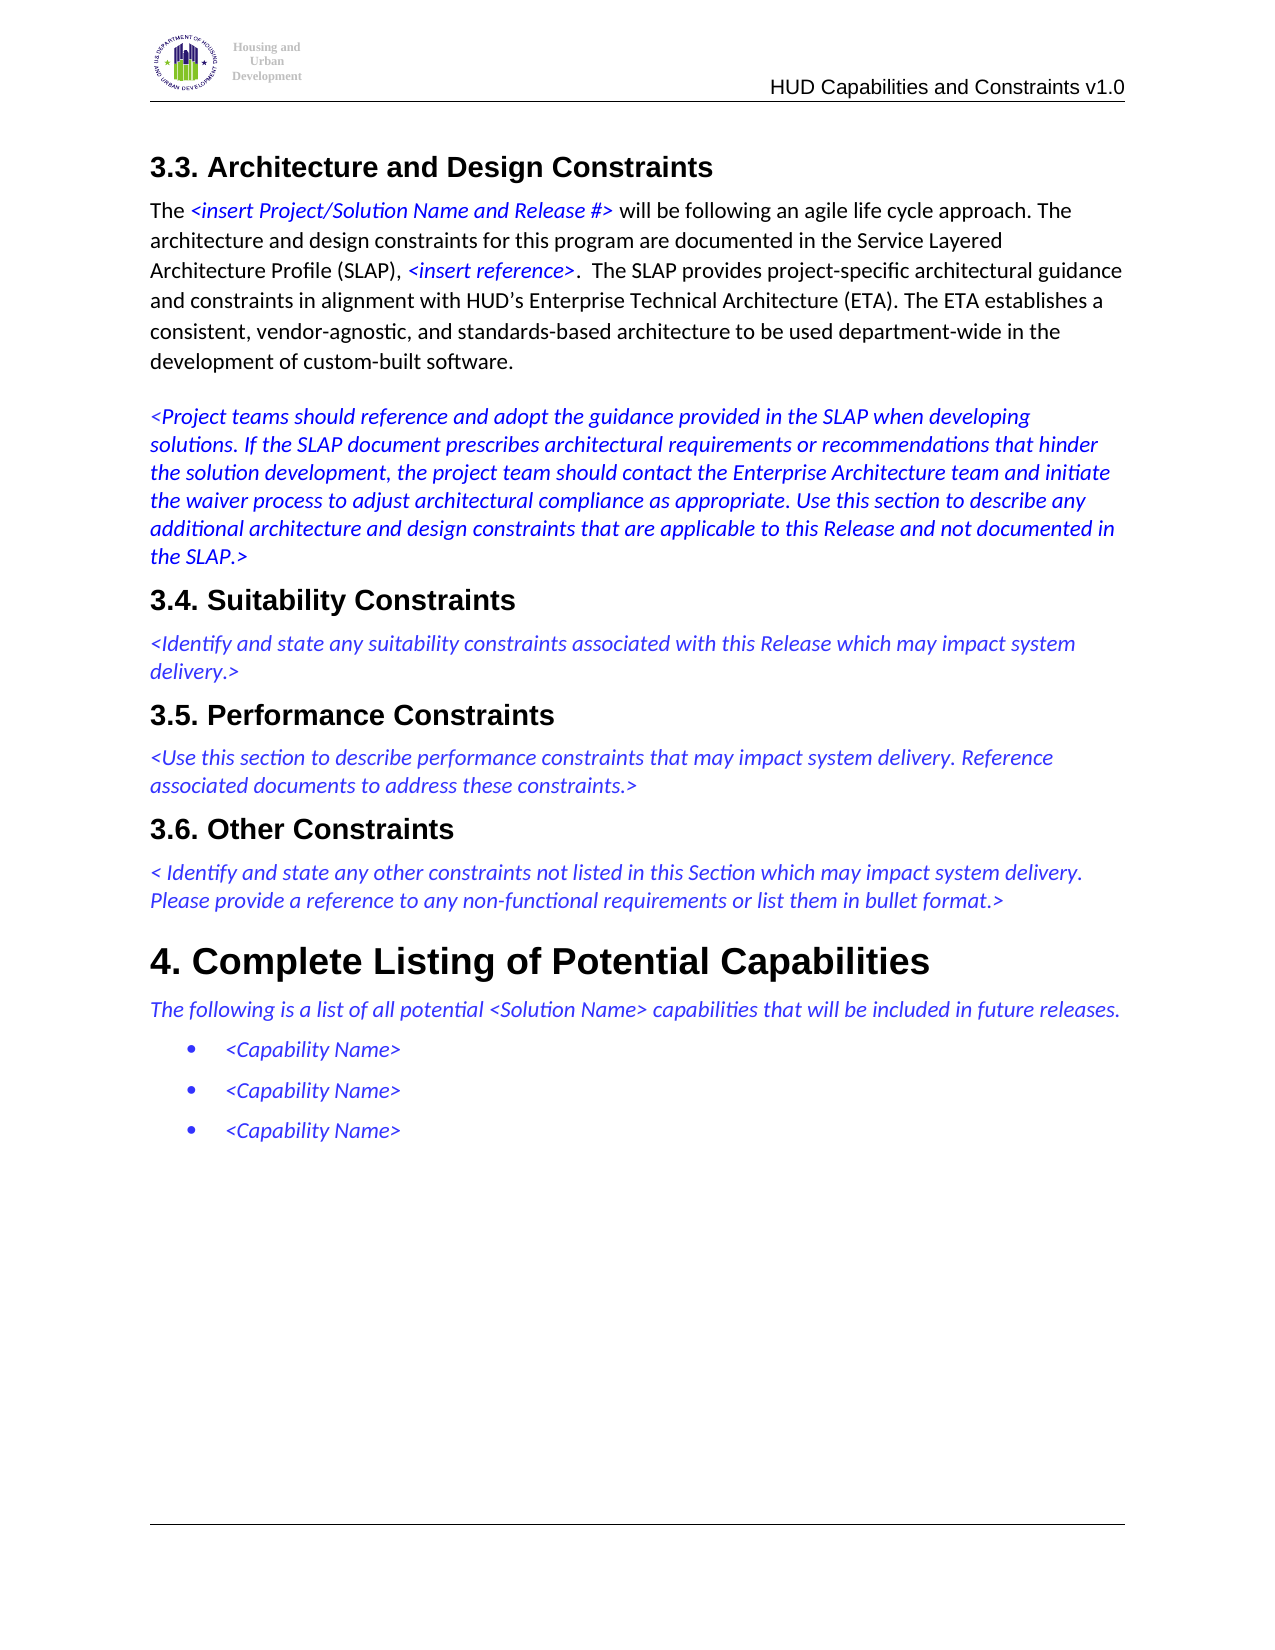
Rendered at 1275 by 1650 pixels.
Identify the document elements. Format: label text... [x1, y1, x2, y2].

text <Project teams should reference and adopt the guidance provided in the SLAP when developing solutions. If the SLAP document prescribes architectural requirements or recommendations that hinder the solution development, the project team should contact the Enterprise Architecture team and initiate the waiver process to adjust architectural compliance as appropriate. Use this section to describe any additional architecture and design constraints that are applicable to this Release and not documented in the SLAP.> [150, 402, 1125, 570]
text < Identify and state any other constraints not listed in this Section which may impact system delivery. Please provide a reference to any non-functional requirements or list them in bullet format.> [150, 858, 1125, 914]
subtitle Complete Listing of Potential Capabilities [150, 939, 1125, 982]
list <Capability Name> [187, 1035, 1125, 1063]
subtitle Other Constraints [150, 812, 1125, 846]
text The <insert Project/Solution Name and Release #> will be following an agile life cycle approach. The architecture and design constraints for this program are documented in the Service Layered Architecture Profile (SLAP), <insert reference>. The SLAP provides project-specific architectural guidance and constraints in alignment with HUD’s Enterprise Technical Architecture (ETA). The ETA establishes a consistent, vendor-agnostic, and standards-based architecture to be used department-wide in the development of custom-built software. [150, 196, 1125, 375]
list <Capability Name> [187, 1116, 1125, 1144]
text The following is a list of all potential <Solution Name> capabilities that will be included in future releases. [150, 995, 1125, 1023]
subtitle Performance Constraints [150, 697, 1125, 731]
subtitle Architecture and Design Constraints [150, 150, 1125, 183]
text <Use this section to describe performance constraints that may impact system delivery. Reference associated documents to address these constraints.> [150, 743, 1125, 799]
list <Capability Name> [187, 1076, 1125, 1104]
text <Identify and state any suitability constraints associated with this Release which may impact system delivery.> [150, 629, 1125, 685]
subtitle Suitability Constraints [150, 583, 1125, 616]
